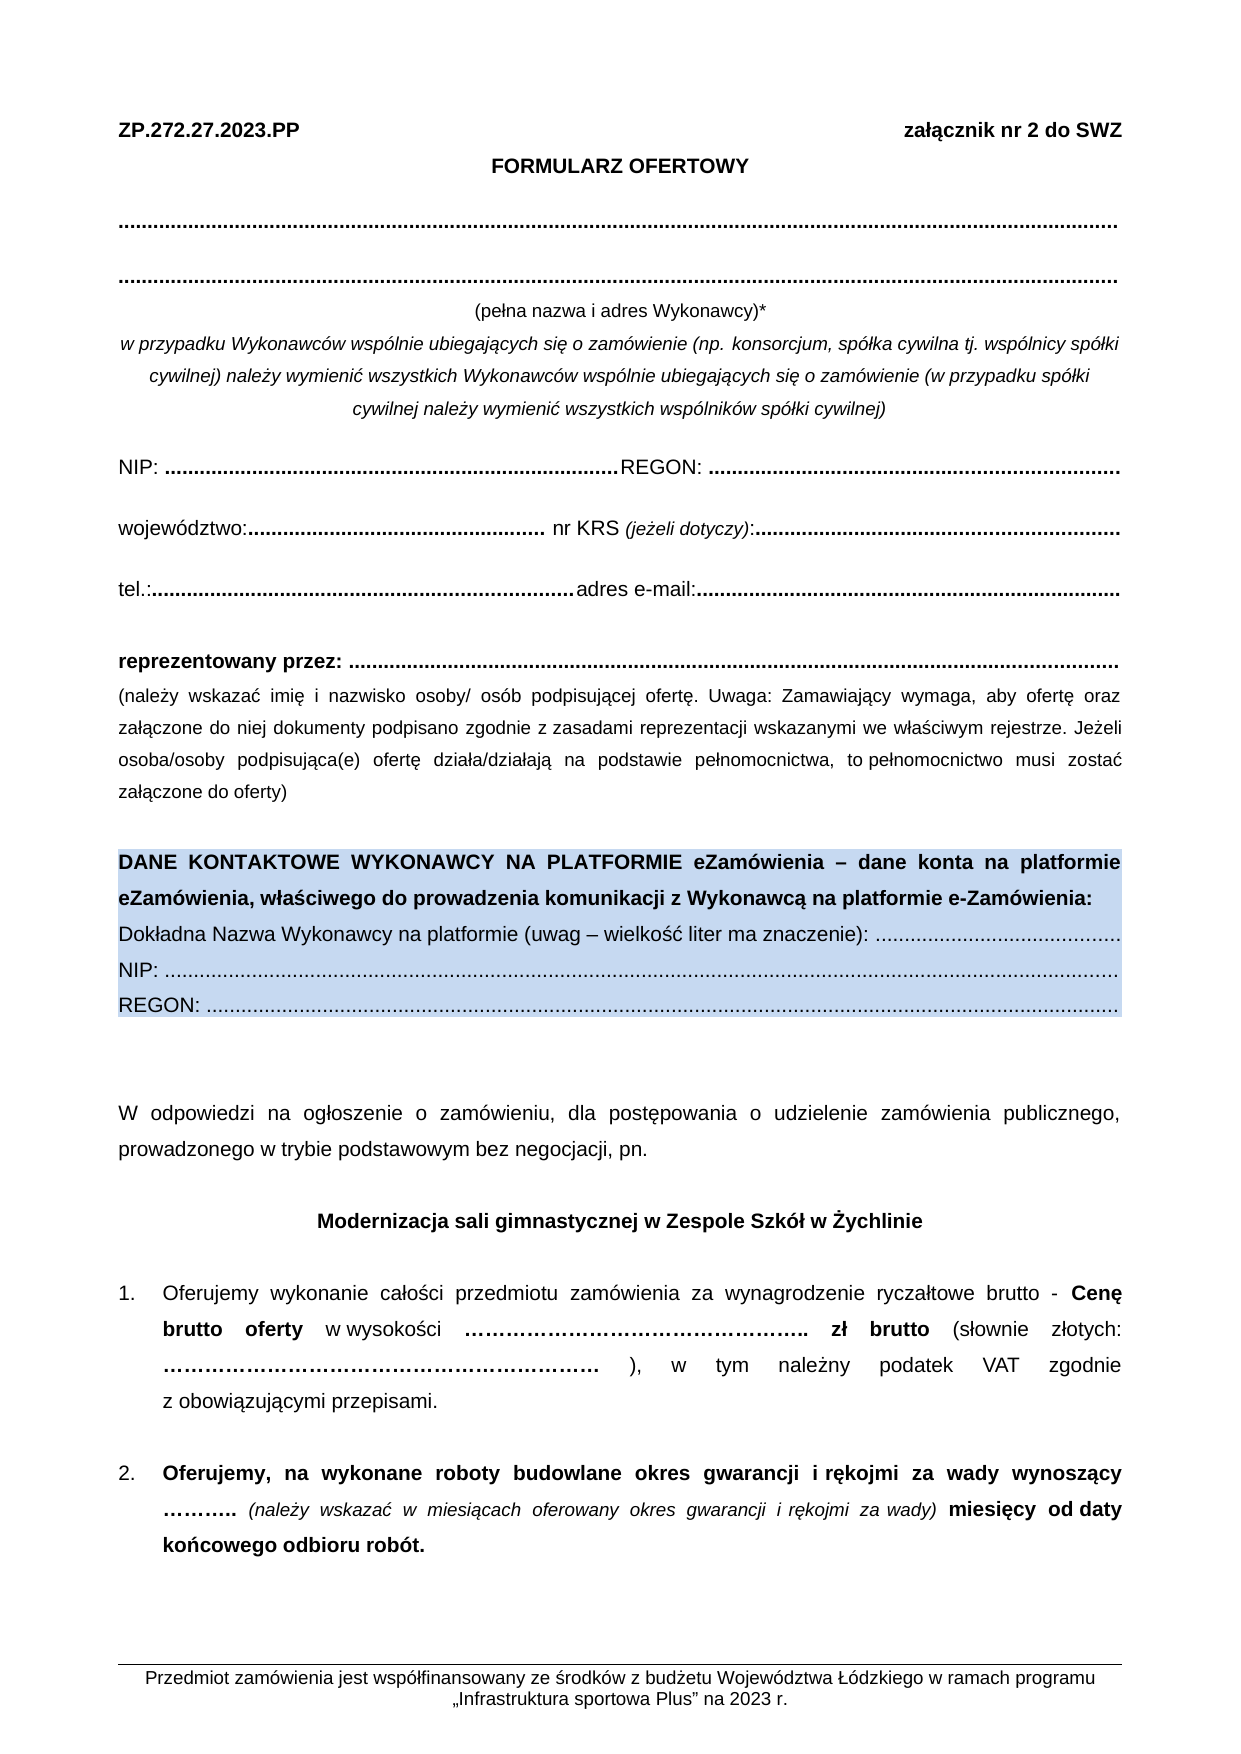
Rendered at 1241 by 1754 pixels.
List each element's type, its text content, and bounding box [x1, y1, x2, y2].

text W odpowiedzi na ogłoszenie o zamówieniu, dla postępowania o udzielenie zamówienia publicznego, prowadzonego w trybie podstawowym bez negocjacji, pn. [118, 1101, 1122, 1161]
list Oferujemy, na wykonane roboty budowlane okres gwarancji i rękojmi za wady wynoszący ……….. (należy wskazać w miesiącach oferowany okres gwarancji i rękojmi za wady) miesięcy od daty końcowego odbioru robót. [118, 1461, 1122, 1556]
text FORMULARZ OFERTOWY [118, 154, 1122, 178]
text NIP: REGON: [118, 455, 1122, 479]
text NIP: [118, 957, 1122, 981]
list Oferujemy wykonanie całości przedmiotu zamówienia za wynagrodzenie ryczałtowe brutto - Cenę brutto oferty w wysokości ………………………………………….. zł brutto (słownie złotych: ……………………………………………………… ), w tym należny podatek VAT zgodnie z obowiązującymi przepisami. [118, 1281, 1122, 1413]
text (pełna nazwa i adres Wykonawcy)* [118, 299, 1122, 321]
text Dokładna Nazwa Wykonawcy na platformie (uwag – wielkość liter ma znaczenie): [118, 921, 1122, 945]
text województwo: nr KRS (jeżeli dotyczy): [118, 516, 1122, 540]
text (należy wskazać imię i nazwisko osoby/ osób podpisującej ofertę. Uwaga: Zamawiający wymaga, aby ofertę oraz załączone do niej dokumenty podpisano zgodnie z zasadami reprezentacji wskazanymi we właściwym rejestrze. Jeżeli osoba/osoby podpisująca(e) ofertę działa/działają na podstawie pełnomocnictwa, to pełnomocnictwo musi zostać załączone do oferty) [118, 684, 1122, 803]
text ZP.272.27.2023.PP załącznik nr 2 do SWZ [118, 118, 1122, 142]
text w przypadku Wykonawców wspólnie ubiegających się o zamówienie (np. konsorcjum, spółka cywilna tj. wspólnicy spółki cywilnej) należy wymienić wszystkich Wykonawców wspólnie ubiegających się o zamówienie (w przypadku spółki cywilnej należy wymienić wszystkich wspólników spółki cywilnej) [118, 333, 1122, 419]
text reprezentowany przez: [118, 648, 1122, 672]
text REGON: [118, 993, 1122, 1017]
text DANE KONTAKTOWE WYKONAWCY NA PLATFORMIE eZamówienia – dane konta na platformie eZamówienia, właściwego do prowadzenia komunikacji z Wykonawcą na platformie e-Zamówienia: [118, 849, 1122, 909]
text tel.: adres e-mail: [118, 577, 1122, 601]
text Modernizacja sali gimnastycznej w Zespole Szkół w Żychlinie [118, 1209, 1122, 1233]
